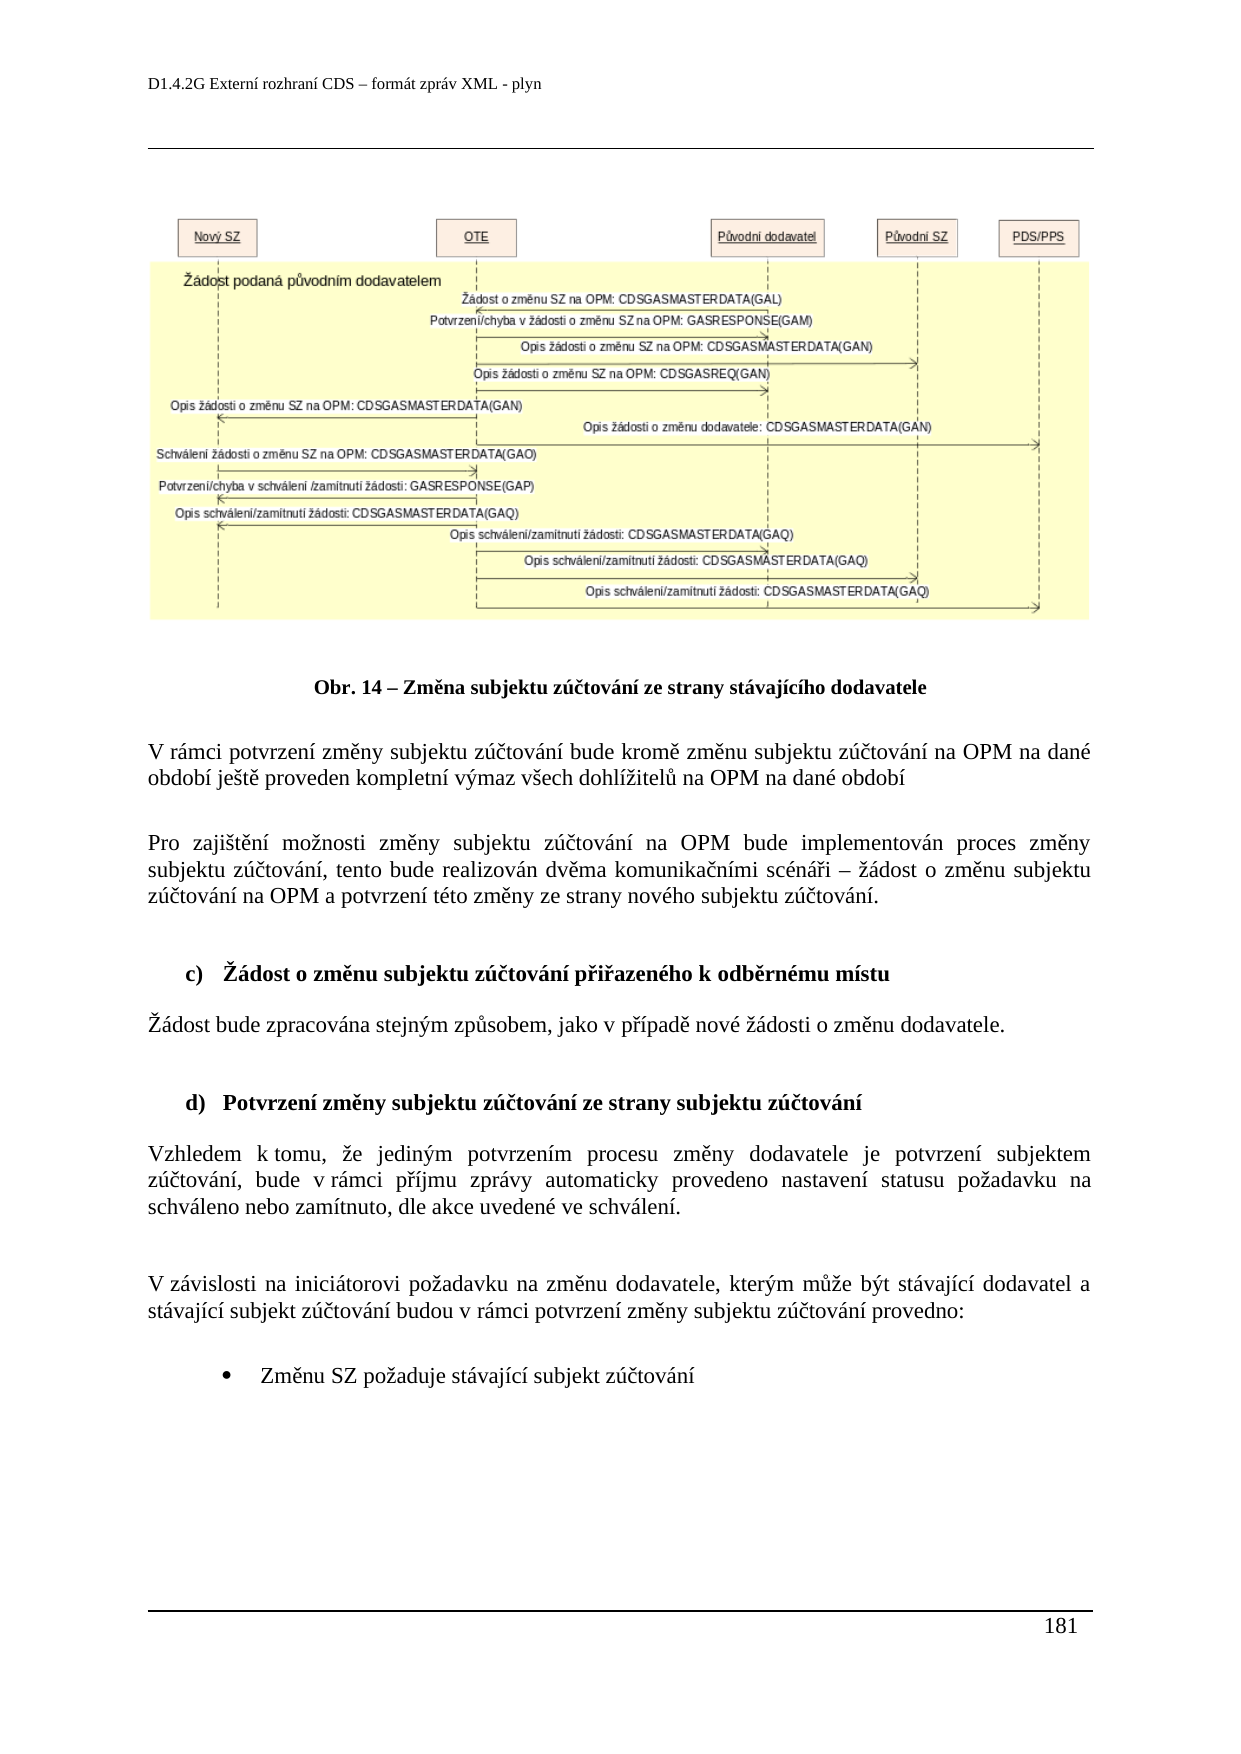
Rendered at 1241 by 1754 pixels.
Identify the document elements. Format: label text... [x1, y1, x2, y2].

list Změnu SZ požaduje stávající subjekt zúčtování [223, 1362, 1092, 1388]
list Žádost o změnu subjektu zúčtování přiřazeného k odběrnému místu [185, 960, 1092, 986]
text Žádost bude zpracována stejným způsobem, jako v případě nové žádosti o změnu dodavatele. [148, 1011, 1092, 1037]
text V rámci potvrzení změny subjektu zúčtování bude kromě změnu subjektu zúčtování na OPM na dané období ještě proveden kompletní výmaz všech dohlížitelů na OPM na dané období [148, 738, 1092, 790]
list Potvrzení změny subjektu zúčtování ze strany subjektu zúčtování [185, 1089, 1092, 1115]
text Obr. 13 – Změna subjektu zúčtování ze strany stávajícího dodavatele [148, 675, 1092, 699]
text Vzhledem k tomu, že jediným potvrzením procesu změny dodavatele je potvrzení subjektem zúčtování, bude v rámci příjmu zprávy automaticky provedeno nastavení statusu požadavku na schváleno nebo zamítnuto, dle akce uvedené ve schválení. [148, 1140, 1092, 1219]
text Pro zajištění možnosti změny subjektu zúčtování na OPM bude implementován proces změny subjektu zúčtování, tento bude realizován dvěma komunikačními scénáři – žádost o změnu subjektu zúčtování na OPM a potvrzení této změny ze strany nového subjektu zúčtování. [148, 829, 1092, 908]
text V závislosti na iniciátorovi požadavku na změnu dodavatele, kterým může být stávající dodavatel a stávající subjekt zúčtování budou v rámci potvrzení změny subjektu zúčtování provedno: [148, 1271, 1092, 1323]
